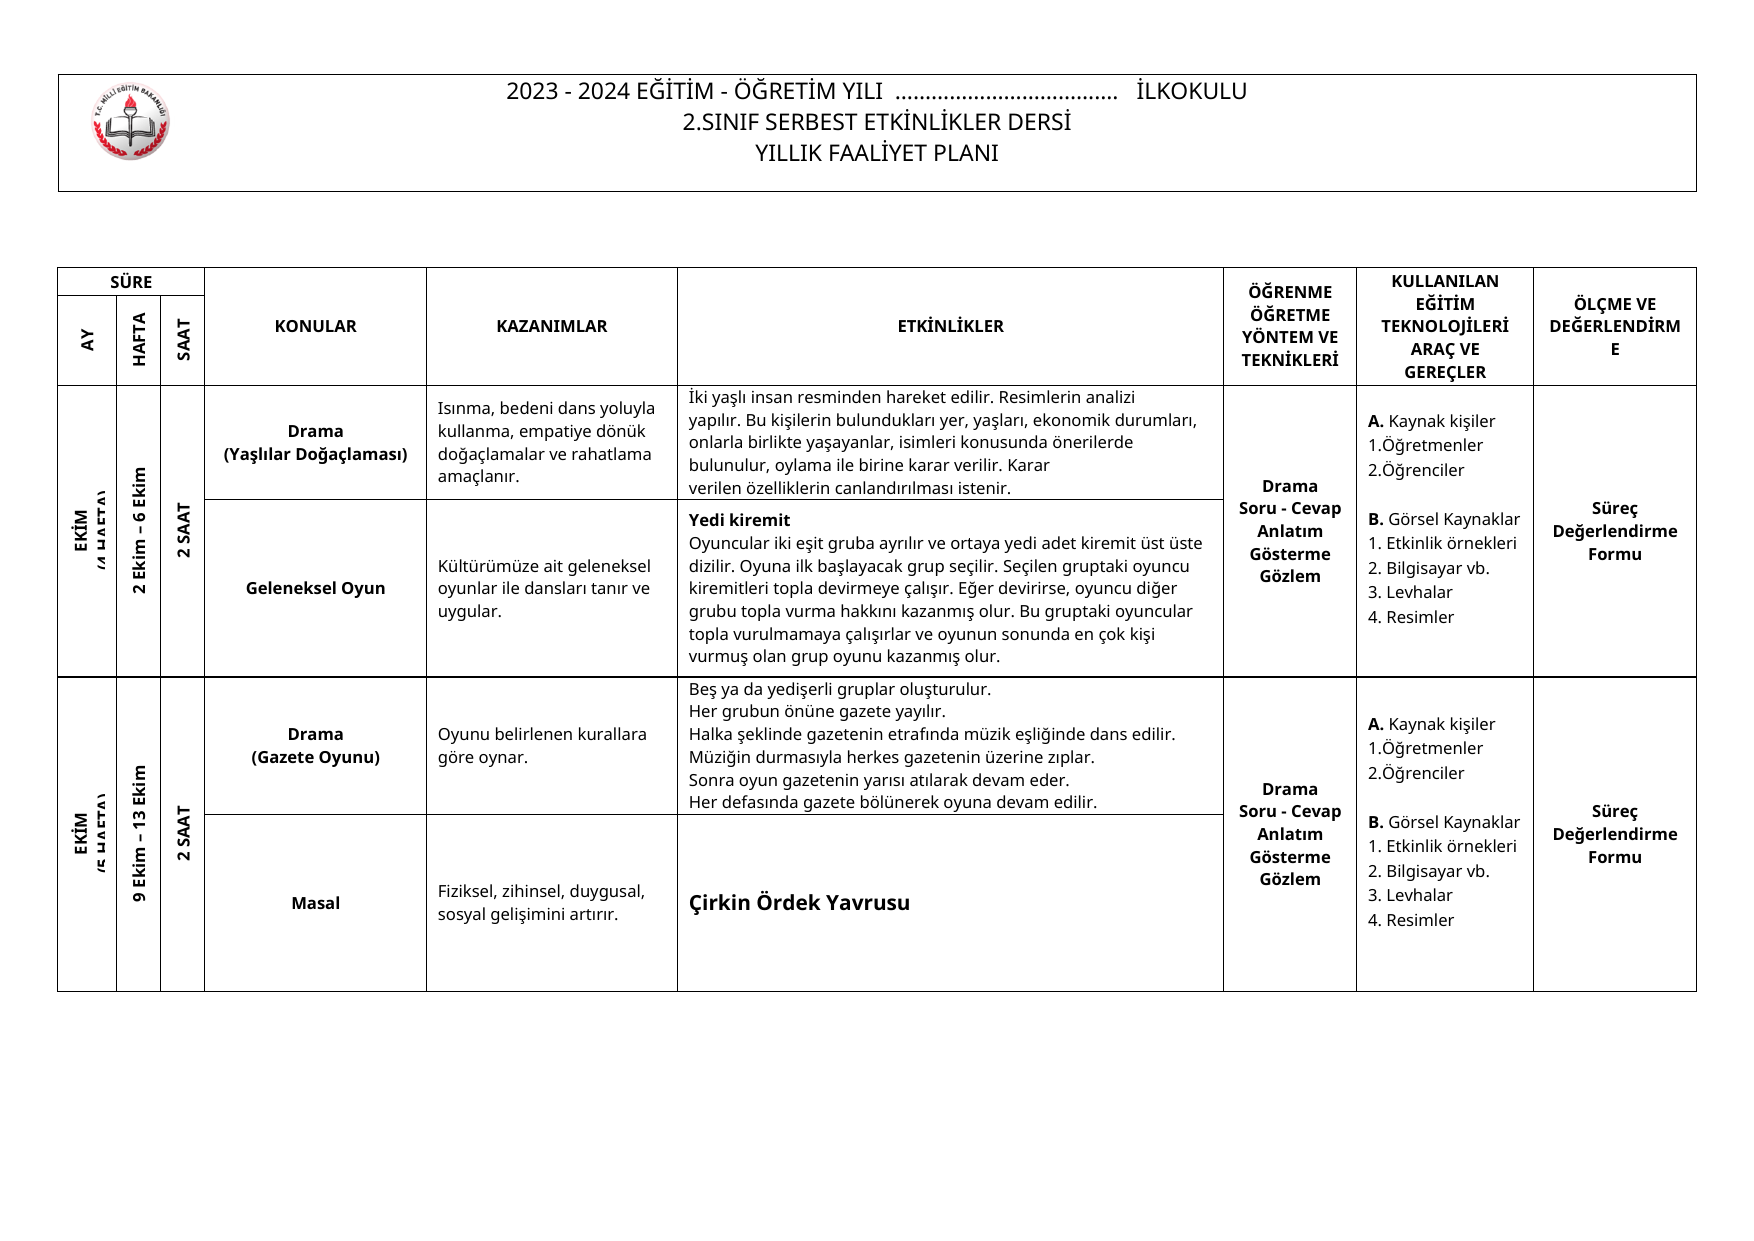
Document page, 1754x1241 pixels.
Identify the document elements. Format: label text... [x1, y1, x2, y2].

table_cell Yedi kiremit Oyuncular iki eşit gruba ayrılır ve ortaya yedi adet kiremit üst üste dizilir. Oyuna ilk başlayacak grup seçilir. Seçilen gruptaki oyuncu kiremitleri topla devirmeye çalışır. Eğer devirirse, oyuncu diğer grubu topla vurma hakkını kazanmış olur. Bu gruptaki oyuncular topla vurulmamaya çalışırlar ve oyunun sonunda en çok kişi vurmuş olan grup oyunu kazanmış olur. [678, 500, 1223, 676]
table_cell 2 Ekim – 6 Ekim [117, 386, 160, 676]
table_cell HAFTA [117, 296, 160, 384]
table_cell İki yaşlı insan resminden hareket edilir. Resimlerin analizi yapılır. Bu kişilerin bulundukları yer, yaşları, ekonomik durumları, onlarla birlikte yaşayanlar, isimleri konusunda önerilerde bulunulur, oylama ile birine karar verilir. Karar verilen özelliklerin canlandırılması istenir. [678, 386, 1223, 499]
table_cell A. Kaynak kişiler 1.Öğretmenler 2.Öğrenciler B. Görsel Kaynaklar 1. Etkinlik örnekleri 2. Bilgisayar vb. 3. Levhalar 4. Resimler [1357, 678, 1533, 991]
table_header ETKİNLİKLER [678, 268, 1223, 384]
table_cell Masal [205, 815, 426, 991]
table_header SÜRE [58, 268, 204, 295]
table_cell EKİM (4.HAFTA) [58, 386, 116, 676]
table_cell Süreç Değerlendirme Formu [1534, 678, 1696, 991]
table_cell Süreç Değerlendirme Formu [1534, 386, 1696, 676]
table_cell Drama (Gazete Oyunu) [205, 678, 426, 814]
table_header ÖLÇME VE DEĞERLENDİRME [1534, 268, 1696, 384]
table_cell Drama Soru - Cevap Anlatım Gösterme Gözlem [1224, 678, 1356, 991]
table_cell Kültürümüze ait geleneksel oyunlar ile dansları tanır ve uygular. [427, 500, 677, 676]
table_cell Beş ya da yedişerli gruplar oluşturulur. Her grubun önüne gazete yayılır. Halka şeklinde gazetenin etrafında müzik eşliğinde dans edilir. Müziğin durmasıyla herkes gazetenin üzerine zıplar. Sonra oyun gazetenin yarısı atılarak devam eder. Her defasında gazete bölünerek oyuna devam edilir. [678, 678, 1223, 814]
table_cell SAAT [161, 296, 204, 384]
table_cell EKİM (5.HAFTA) [58, 678, 116, 991]
table_header KONULAR [205, 268, 426, 384]
table_cell Oyunu belirlenen kurallara göre oynar. [427, 678, 677, 814]
table_cell Drama (Yaşlılar Doğaçlaması) [205, 386, 426, 499]
table_cell Geleneksel Oyun [205, 500, 426, 676]
table_cell Çirkin Ördek Yavrusu [678, 815, 1223, 991]
table_header KAZANIMLAR [427, 268, 677, 384]
picture [85, 77, 175, 167]
table_cell 2 SAAT [161, 678, 204, 991]
table_cell 9 Ekim – 13 Ekim [117, 678, 160, 991]
table_cell Fiziksel, zihinsel, duygusal, sosyal gelişimini artırır. [427, 815, 677, 991]
table_header ÖĞRENME ÖĞRETME YÖNTEM VE TEKNİKLERİ [1224, 268, 1356, 384]
table_cell Drama Soru - Cevap Anlatım Gösterme Gözlem [1224, 386, 1356, 676]
table_cell Isınma, bedeni dans yoluyla kullanma, empatiye dönük doğaçlamalar ve rahatlama amaçlanır. [427, 386, 677, 499]
table_header KULLANILAN EĞİTİM TEKNOLOJİLERİ ARAÇ VE GEREÇLER [1357, 268, 1533, 384]
table_cell AY [58, 296, 116, 384]
table_cell A. Kaynak kişiler 1.Öğretmenler 2.Öğrenciler B. Görsel Kaynaklar 1. Etkinlik örnekleri 2. Bilgisayar vb. 3. Levhalar 4. Resimler [1357, 386, 1533, 676]
table_cell 2 SAAT [161, 386, 204, 676]
